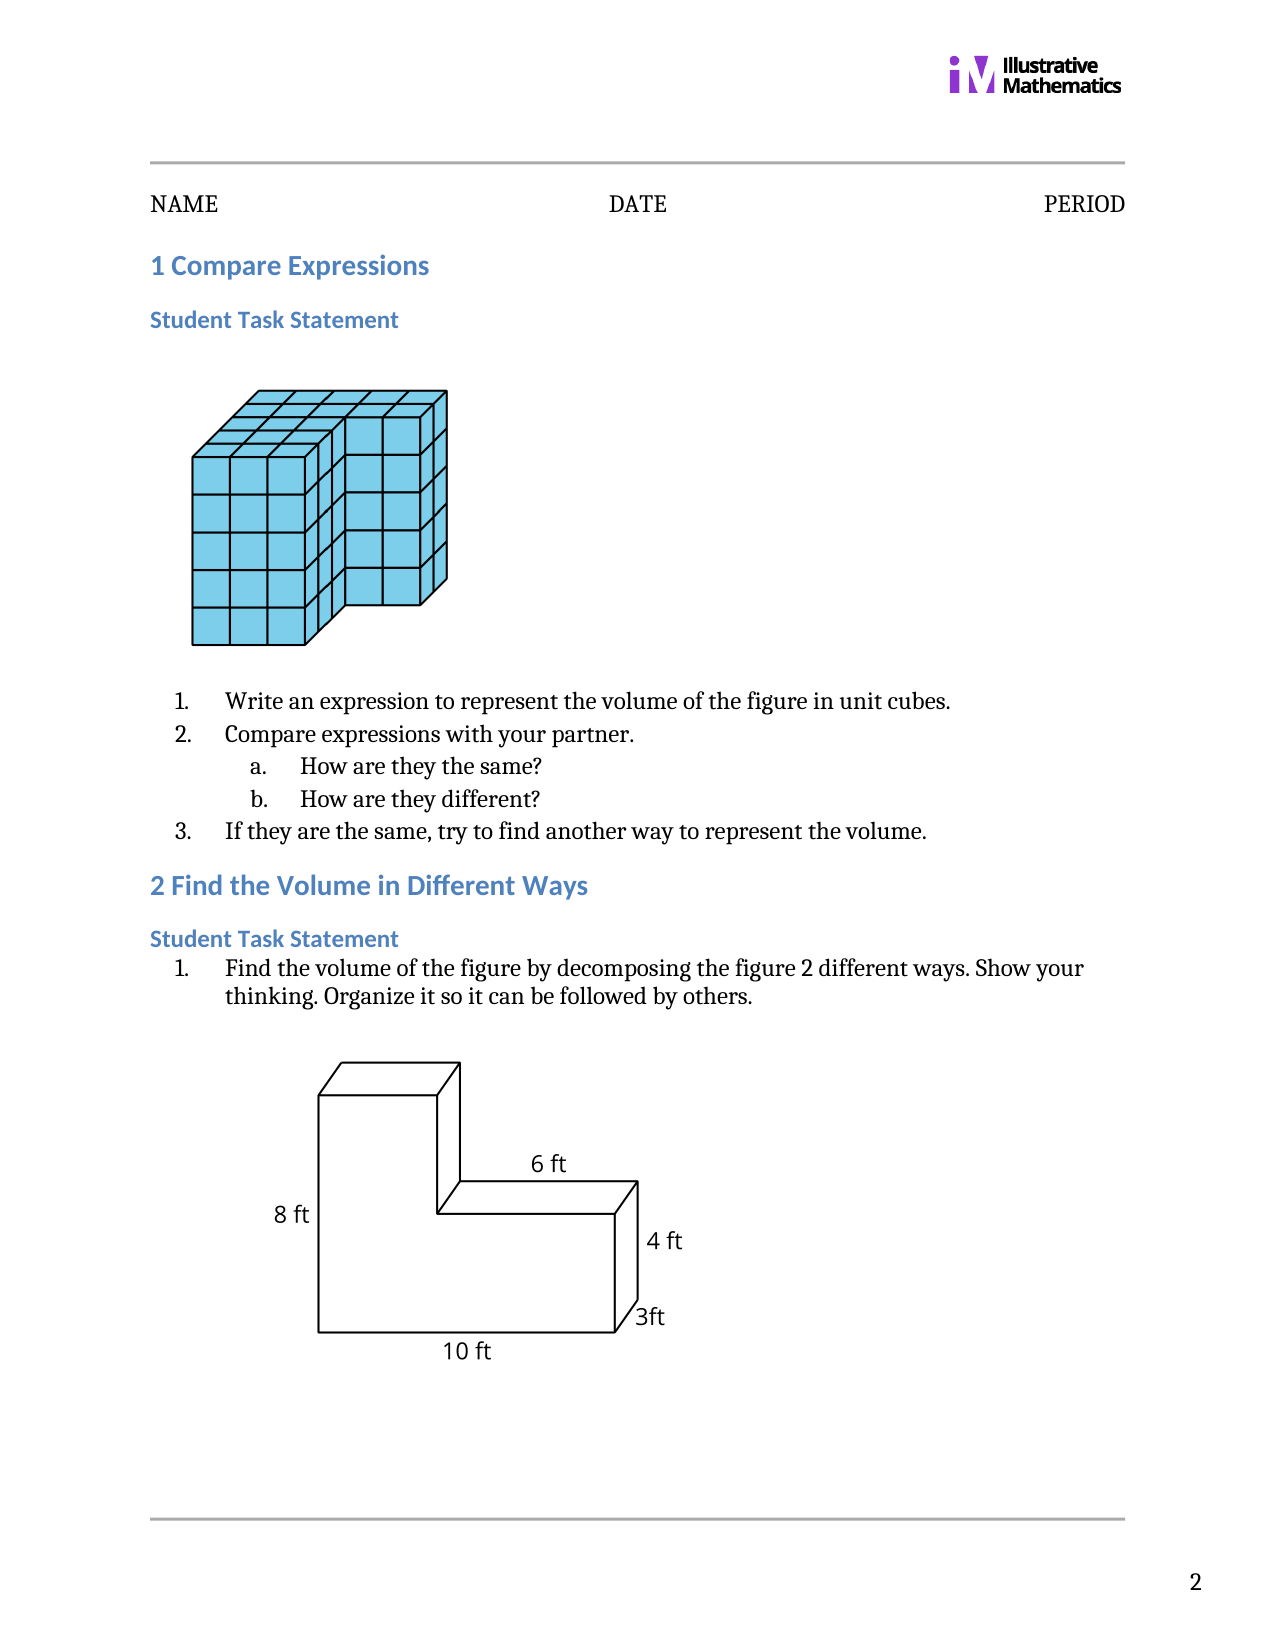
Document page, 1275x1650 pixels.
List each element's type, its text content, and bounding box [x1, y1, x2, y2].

picture [243, 1031, 732, 1370]
list How are they the same? [250, 752, 1125, 781]
list If they are the same, try to find another way to represent the volume. [175, 817, 1125, 846]
subtitle 1 Compare Expressions [150, 247, 1125, 283]
list Find the volume of the figure by decomposing the figure 2 different ways. Show your thinking. Organize it so it can be followed by others. [175, 953, 1125, 1011]
subtitle Student Task Statement [150, 923, 1125, 953]
list How are they different? [250, 784, 1125, 813]
subtitle Student Task Statement [150, 304, 1125, 334]
picture [949, 55, 1121, 93]
picture [168, 353, 484, 669]
subtitle 2 Find the Volume in Different Ways [150, 867, 1125, 902]
list Write an expression to represent the volume of the figure in unit cubes. [175, 687, 1125, 716]
list Compare expressions with your partner. [175, 719, 1125, 748]
